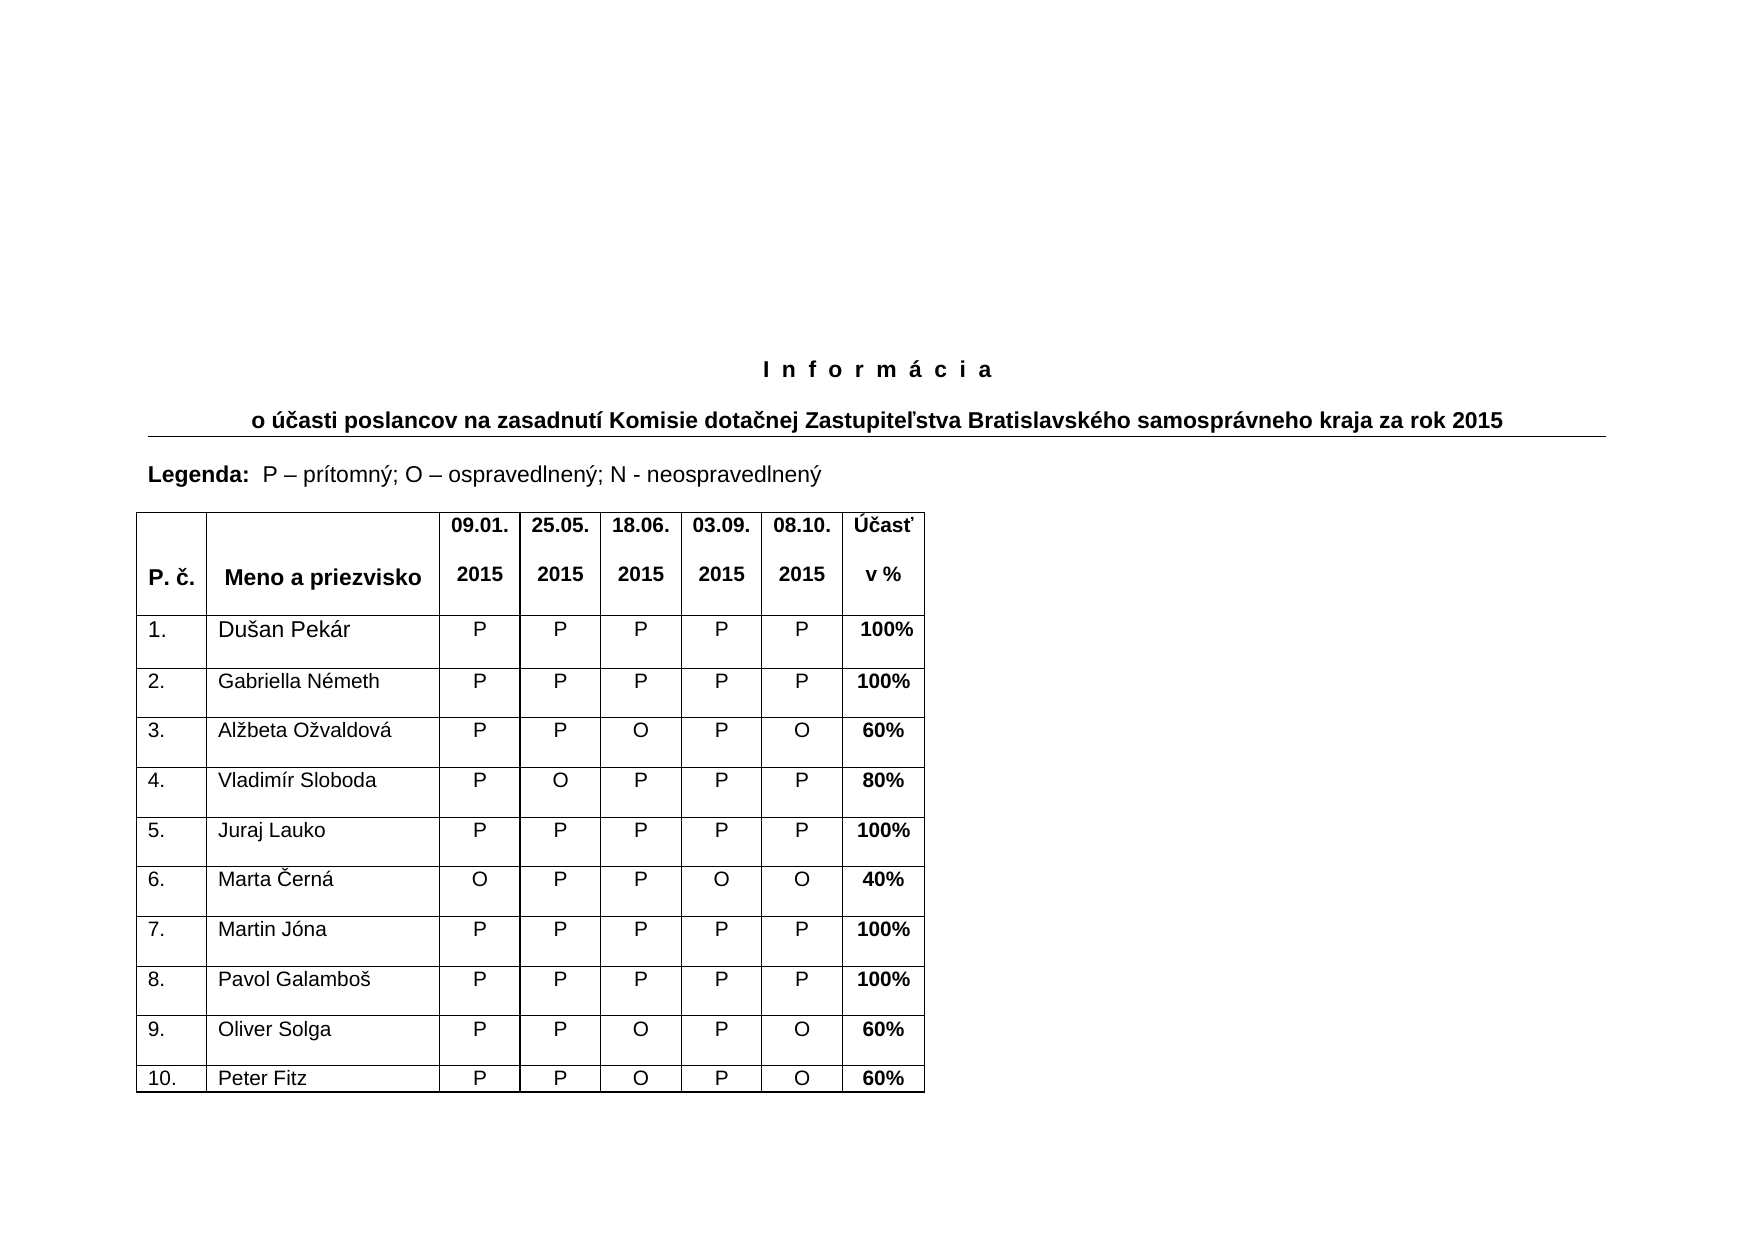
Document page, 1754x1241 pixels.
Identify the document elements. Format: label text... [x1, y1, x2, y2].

table_cell P [440, 616, 519, 667]
table_cell 100% [843, 818, 924, 866]
table_cell 9. [137, 1016, 206, 1065]
table_cell P [762, 768, 842, 817]
table_cell P [762, 917, 842, 966]
table_cell P [440, 818, 519, 866]
table_cell P [682, 967, 761, 1015]
table_cell P [762, 669, 842, 717]
table_cell 100% [843, 967, 924, 1015]
table_cell 60% [843, 1016, 924, 1065]
table_cell P [682, 669, 761, 717]
table_cell Vladimír Sloboda [207, 768, 439, 817]
text o účasti poslancov na zasadnutí Komisie dotačnej Zastupiteľstva Bratislavského samosprávneho kraja za rok 2015 [148, 407, 1606, 436]
table_cell Martin Jóna [207, 917, 439, 966]
table_cell 1. [137, 616, 206, 667]
table_cell Juraj Lauko [207, 818, 439, 866]
table_header 18.06. 2015 [601, 513, 681, 615]
table_cell P [521, 616, 600, 667]
table_cell P [440, 967, 519, 1015]
table_cell P [440, 1066, 519, 1091]
table_header 08.10. 2015 [762, 513, 842, 615]
table_cell P [682, 917, 761, 966]
table_cell Dušan Pekár [207, 616, 439, 667]
table_cell P [601, 867, 681, 916]
table_cell P [682, 616, 761, 667]
table_cell 100% [843, 917, 924, 966]
table_cell Marta Černá [207, 867, 439, 916]
table_cell P [521, 718, 600, 767]
table_cell P [762, 818, 842, 866]
table_cell 10. [137, 1066, 206, 1091]
table_cell Oliver Solga [207, 1016, 439, 1065]
table_cell 7. [137, 917, 206, 966]
table_cell P [762, 967, 842, 1015]
table_cell P [521, 967, 600, 1015]
table_cell P [521, 669, 600, 717]
text Informácia [148, 356, 1606, 382]
table_cell P [521, 818, 600, 866]
table_cell O [682, 867, 761, 916]
table_cell P [682, 718, 761, 767]
text Legenda: P – prítomný; O – ospravedlnený; N - neospravedlnený [148, 461, 1606, 488]
table_cell P [440, 669, 519, 717]
table_cell P [601, 967, 681, 1015]
table_cell O [521, 768, 600, 817]
table_cell O [601, 1066, 681, 1091]
table_cell 2. [137, 669, 206, 717]
table_cell P [682, 1066, 761, 1091]
table_cell Gabriella Németh [207, 669, 439, 717]
table_header Účasť v % [843, 513, 924, 615]
table_cell 100% [843, 616, 924, 667]
table_cell 60% [843, 718, 924, 767]
table_cell 8. [137, 967, 206, 1015]
table_cell 40% [843, 867, 924, 916]
table_cell O [762, 1016, 842, 1065]
table_cell 4. [137, 768, 206, 817]
table_cell 6. [137, 867, 206, 916]
table_cell O [601, 718, 681, 767]
table_cell P [440, 718, 519, 767]
table_cell P [601, 917, 681, 966]
table_cell P [682, 818, 761, 866]
table_cell P [440, 768, 519, 817]
table_cell P [601, 818, 681, 866]
table_cell P [601, 669, 681, 717]
table_cell P [601, 768, 681, 817]
table_cell P [521, 1016, 600, 1065]
table_cell P [682, 768, 761, 817]
table_cell 80% [843, 768, 924, 817]
table_cell P [440, 1016, 519, 1065]
table_cell 60% [843, 1066, 924, 1091]
table_header Meno a priezvisko [207, 513, 439, 615]
table_cell P [521, 867, 600, 916]
table_cell P [762, 616, 842, 667]
table_cell P [521, 917, 600, 966]
table_header 03.09. 2015 [682, 513, 761, 615]
table_header 25.05. 2015 [521, 513, 600, 615]
table_cell Peter Fitz [207, 1066, 439, 1091]
table_cell P [601, 616, 681, 667]
table_cell 100% [843, 669, 924, 717]
table_cell Pavol Galamboš [207, 967, 439, 1015]
table_cell O [601, 1016, 681, 1065]
table_header P. č. [137, 513, 206, 615]
table_cell P [521, 1066, 600, 1091]
table_cell O [762, 1066, 842, 1091]
table_cell O [762, 718, 842, 767]
table_cell Alžbeta Ožvaldová [207, 718, 439, 767]
table_header 09.01. 2015 [440, 513, 519, 615]
table_cell O [762, 867, 842, 916]
table_cell 5. [137, 818, 206, 866]
table_cell P [682, 1016, 761, 1065]
table_cell P [440, 917, 519, 966]
table_cell 3. [137, 718, 206, 767]
table_cell O [440, 867, 519, 916]
